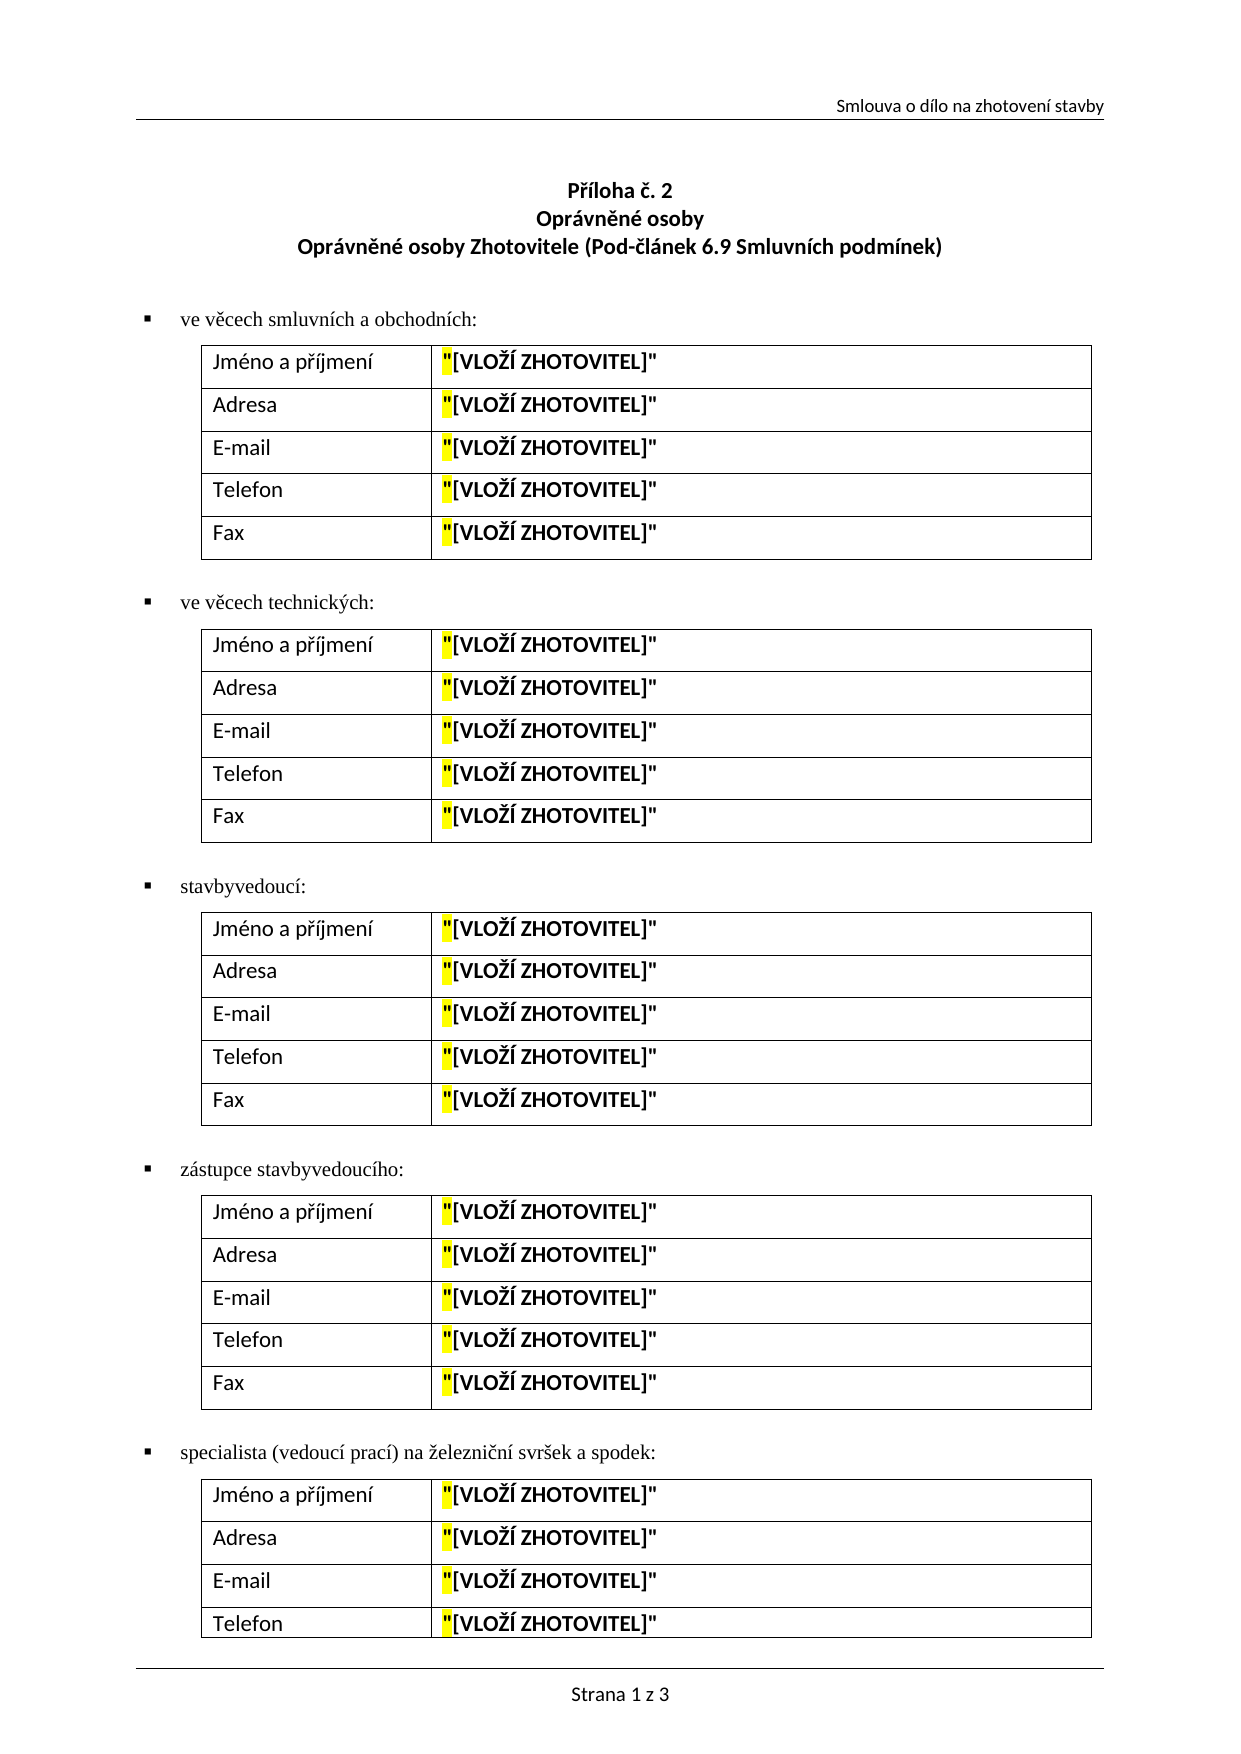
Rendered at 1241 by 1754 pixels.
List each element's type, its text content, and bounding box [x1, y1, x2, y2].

table_cell Telefon [202, 474, 431, 516]
text Oprávněné osoby Zhotovitele (Pod-článek 6.9 Smluvních podmínek) [136, 232, 1104, 260]
table_cell [432, 474, 1091, 516]
table_cell [432, 1608, 1091, 1637]
table_cell Adresa [202, 1522, 431, 1564]
table_header Jméno a příjmení [202, 913, 431, 954]
table_cell Adresa [202, 389, 431, 431]
table_cell [432, 1239, 1091, 1281]
table_cell Fax [202, 517, 431, 559]
table_header [432, 1480, 1091, 1521]
table_cell [432, 998, 1091, 1040]
table_header Jméno a příjmení [202, 1480, 431, 1521]
table_cell Fax [202, 1367, 431, 1409]
table_cell [432, 1367, 1091, 1409]
text Příloha č. 2 [136, 176, 1104, 204]
list stavbyvedoucí: [143, 868, 1104, 899]
table_cell [432, 956, 1091, 997]
table_cell Telefon [202, 1324, 431, 1366]
table_cell Telefon [202, 1041, 431, 1083]
table_header Jméno a příjmení [202, 1196, 431, 1238]
table_cell Adresa [202, 1239, 431, 1281]
table_cell [432, 1324, 1091, 1366]
table_cell [432, 1041, 1091, 1083]
table_cell [432, 517, 1091, 559]
table_header Jméno a příjmení [202, 346, 431, 388]
table_cell [432, 432, 1091, 473]
table_header [432, 1196, 1091, 1238]
table_cell [432, 758, 1091, 799]
table_cell [432, 672, 1091, 714]
table_cell [432, 1565, 1091, 1607]
table_cell [432, 715, 1091, 757]
text Oprávněné osoby [136, 204, 1104, 232]
table_cell E-mail [202, 432, 431, 473]
table_cell [432, 800, 1091, 842]
table_cell E-mail [202, 715, 431, 757]
table_cell E-mail [202, 1565, 431, 1607]
list ve věcech smluvních a obchodních: [143, 301, 1104, 333]
table_header [432, 630, 1091, 671]
table_header [432, 913, 1091, 954]
table_cell Fax [202, 1084, 431, 1125]
table_cell E-mail [202, 1282, 431, 1323]
table_header [432, 346, 1091, 388]
table_cell Adresa [202, 672, 431, 714]
table_cell [432, 1522, 1091, 1564]
list zástupce stavbyvedoucího: [143, 1151, 1104, 1183]
table_cell Telefon [202, 758, 431, 799]
table_cell [432, 389, 1091, 431]
list ve věcech technických: [143, 585, 1104, 616]
table_header Jméno a příjmení [202, 630, 431, 671]
table_cell Fax [202, 800, 431, 842]
table_cell E-mail [202, 998, 431, 1040]
list specialista (vedoucí prací) na železniční svršek a spodek: [143, 1435, 1104, 1466]
table_cell Telefon [202, 1608, 431, 1637]
table_cell [432, 1282, 1091, 1323]
table_cell Adresa [202, 956, 431, 997]
table_cell [432, 1084, 1091, 1125]
